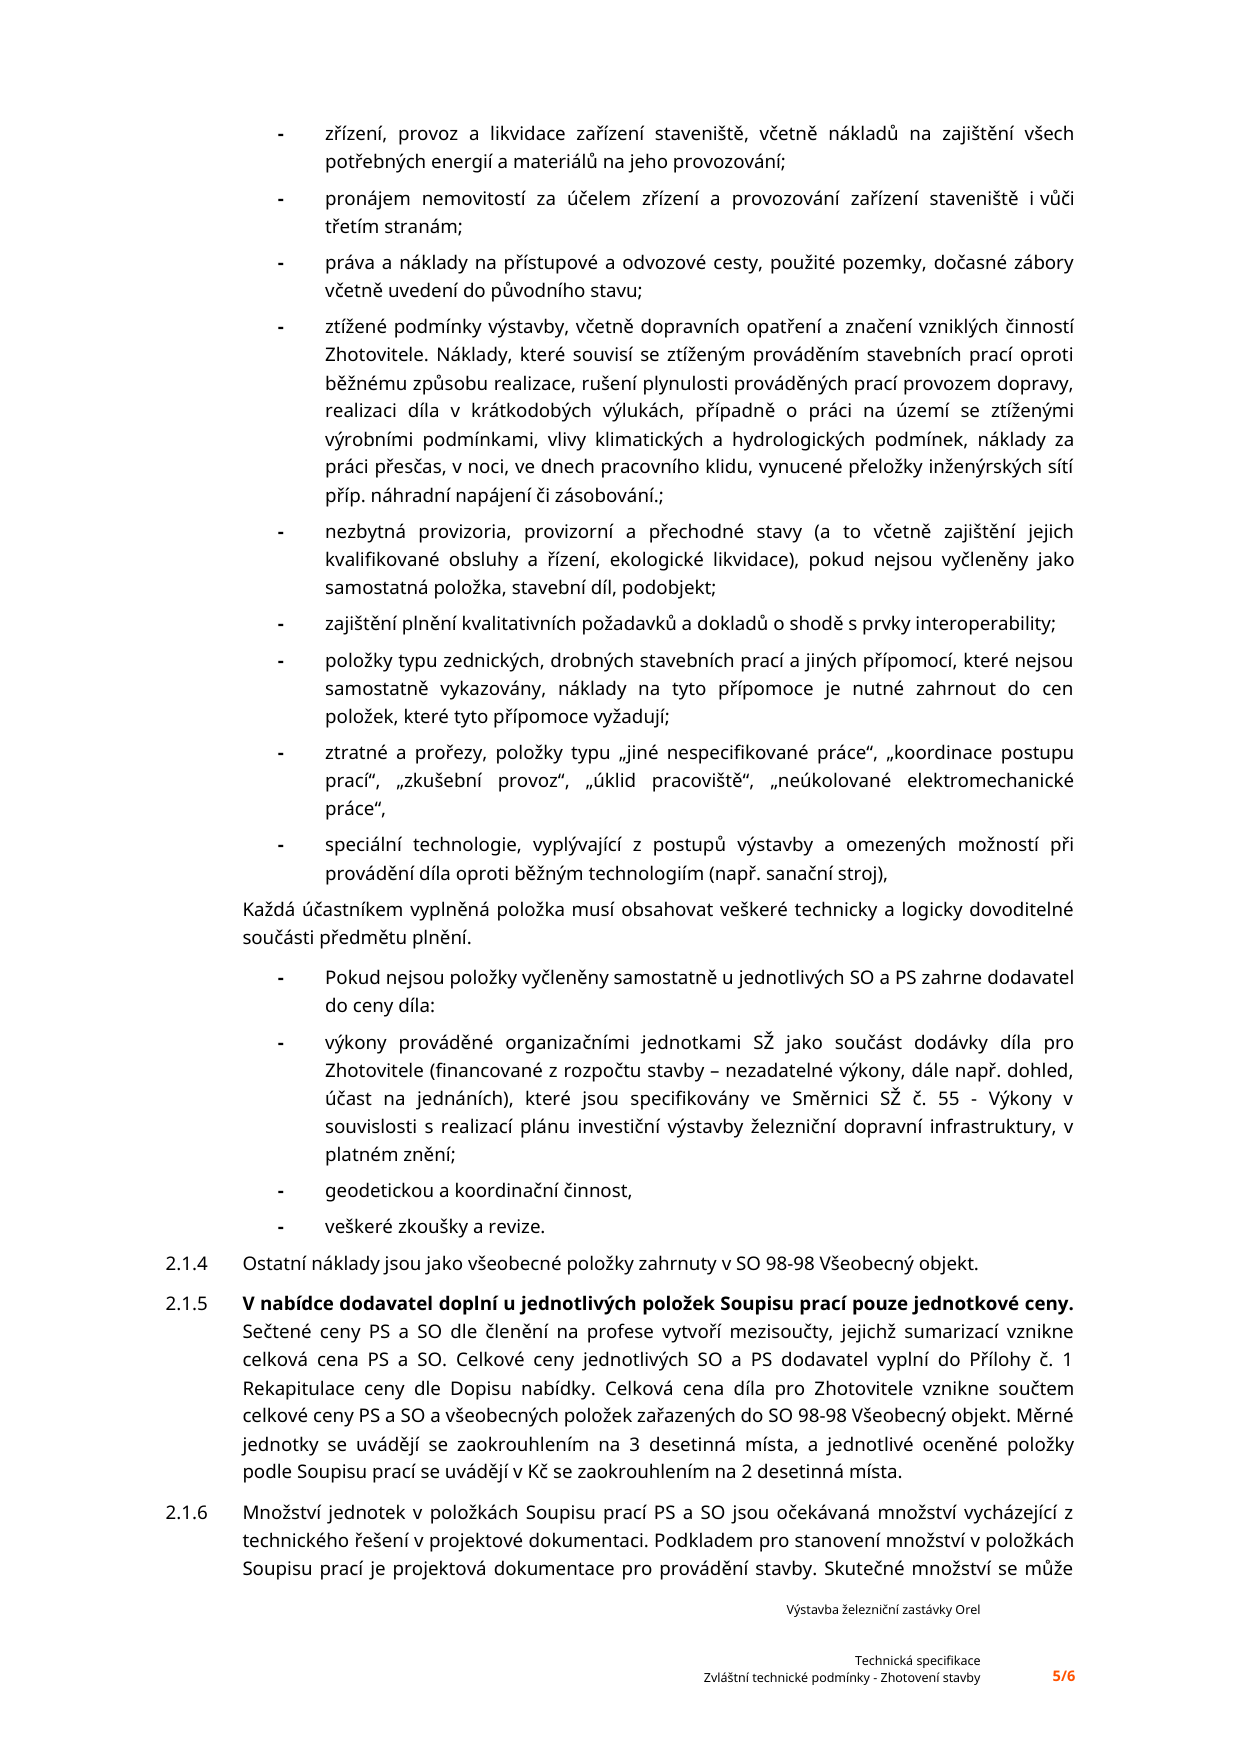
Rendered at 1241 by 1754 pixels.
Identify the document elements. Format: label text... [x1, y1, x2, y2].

text zajištění plnění kvalitativních požadavků a dokladů o shodě s prvky interoperability; [278, 611, 1075, 636]
text položky typu zednických, drobných stavebních prací a jiných přípomocí, které nejsou samostatně vykazovány, náklady na tyto přípomoce je nutné zahrnout do cen položek, které tyto přípomoce vyžadují; [278, 647, 1075, 728]
text Každá účastníkem vyplněná položka musí obsahovat veškeré technicky a logicky dovoditelné součásti předmětu plnění. [242, 896, 1075, 950]
text veškeré zkoušky a revize. [278, 1214, 1075, 1239]
text zřízení, provoz a likvidace zařízení staveniště, včetně nákladů na zajištění všech potřebných energií a materiálů na jeho provozování; [278, 121, 1075, 174]
text Ostatní náklady jsou jako všeobecné položky zahrnuty v SO 98-98 Všeobecný objekt. [165, 1250, 1075, 1276]
text nezbytná provizoria, provizorní a přechodné stavy (a to včetně zajištění jejich kvalifikované obsluhy a řízení, ekologické likvidace), pokud nejsou vyčleněny jako samostatná položka, stavební díl, podobjekt; [278, 518, 1075, 600]
text speciální technologie, vyplývající z postupů výstavby a omezených možností při provádění díla oproti běžným technologiím (např. sanační stroj), [278, 832, 1075, 885]
text práva a náklady na přístupové a odvozové cesty, použité pozemky, dočasné zábory včetně uvedení do původního stavu; [278, 249, 1075, 303]
text Pokud nejsou položky vyčleněny samostatně u jednotlivých SO a PS zahrne dodavatel do ceny díla: [278, 965, 1075, 1018]
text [165, 1499, 1075, 1581]
text geodetickou a koordinační činnost, [278, 1177, 1075, 1203]
text V nabídce dodavatel doplní u jednotlivých položek Soupisu prací pouze jednotkové ceny. Sečtené ceny PS a SO dle členění na profese vytvoří mezisoučty, jejichž sumarizací vznikne celková cena PS a SO. Celkové ceny jednotlivých SO a PS dodavatel vyplní do Přílohy č. 1 Rekapitulace ceny dle Dopisu nabídky. Celková cena díla pro Zhotovitele vznikne součtem celkové ceny PS a SO a všeobecných položek zařazených do SO 98-98 Všeobecný objekt. Měrné jednotky se uvádějí se zaokrouhlením na 3 desetinná místa, a jednotlivé oceněné položky podle Soupisu prací se uvádějí v Kč se zaokrouhlením na 2 desetinná místa. [165, 1291, 1075, 1484]
text pronájem nemovitostí za účelem zřízení a provozování zařízení staveniště i vůči třetím stranám; [278, 185, 1075, 238]
text ztížené podmínky výstavby, včetně dopravních opatření a značení vzniklých činností Zhotovitele. Náklady, které souvisí se ztíženým prováděním stavebních prací oproti běžnému způsobu realizace, rušení plynulosti prováděných prací provozem dopravy, realizaci díla v krátkodobých výlukách, případně o práci na území se ztíženými výrobními podmínkami, vlivy klimatických a hydrologických podmínek, náklady za práci přesčas, v noci, ve dnech pracovního klidu, vynucené přeložky inženýrských sítí příp. náhradní napájení či zásobování.; [278, 314, 1075, 507]
text výkony prováděné organizačními jednotkami SŽ jako součást dodávky díla pro Zhotovitele (financované z rozpočtu stavby – nezadatelné výkony, dále např. dohled, účast na jednáních), které jsou specifikovány ve Směrnici SŽ č. 55 - Výkony v souvislosti s realizací plánu investiční výstavby železniční dopravní infrastruktury, v platném znění; [278, 1029, 1075, 1167]
text ztratné a prořezy, položky typu „jiné nespecifikované práce“, „koordinace postupu prací“, „zkušební provoz“, „úklid pracoviště“, „neúkolované elektromechanické práce“, [278, 739, 1075, 821]
